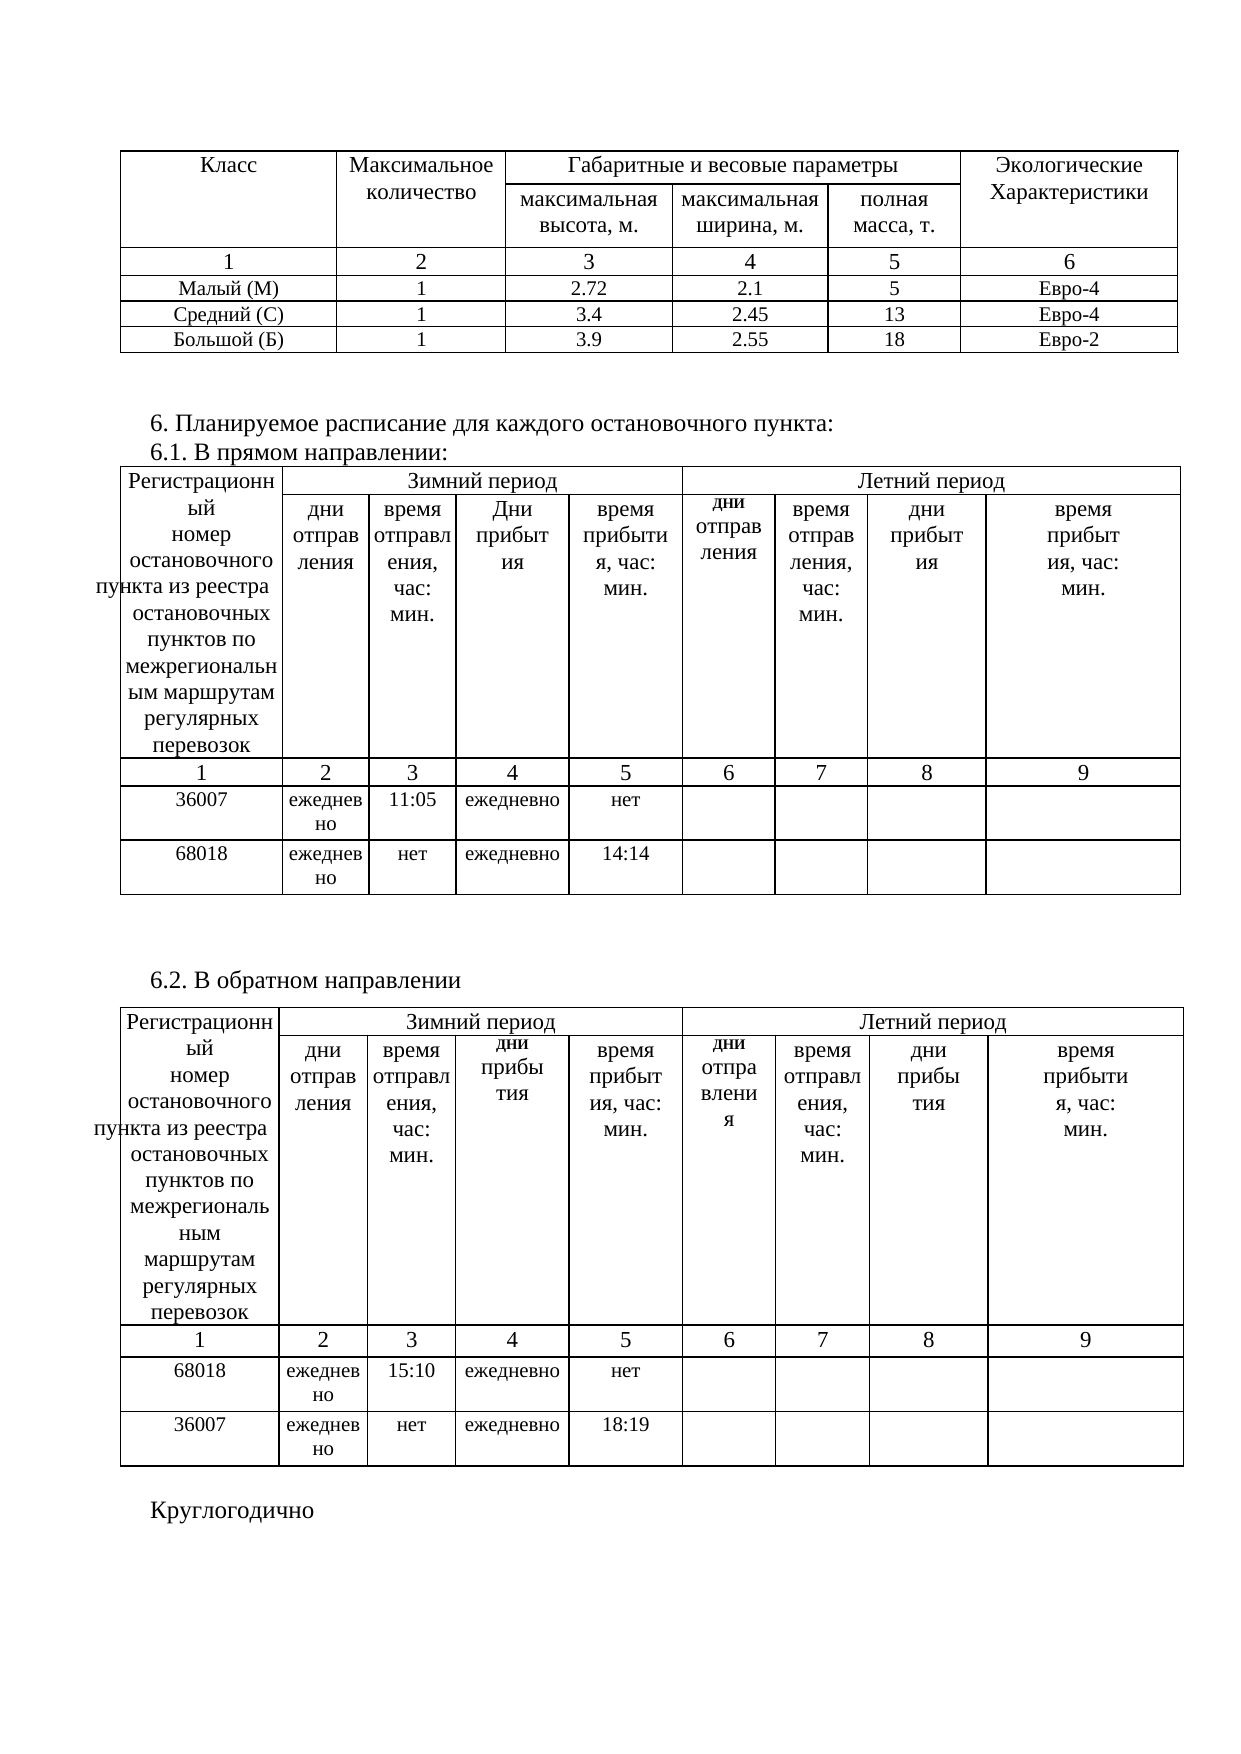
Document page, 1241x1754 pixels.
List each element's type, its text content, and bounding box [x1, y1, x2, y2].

table_cell 8 [870, 1326, 987, 1356]
table_cell 3 [368, 1326, 455, 1356]
table_cell дни прибыт ия [868, 495, 985, 757]
table_cell [683, 841, 774, 894]
table_header Зимний период [283, 467, 682, 493]
table_cell [987, 787, 1180, 839]
table_cell ежедневно [280, 1412, 367, 1465]
table_cell 5 [570, 759, 682, 785]
table_cell 6 [683, 759, 774, 785]
table_cell максимальная высота, м. [506, 185, 672, 247]
table_cell дни отправ ления [283, 495, 368, 757]
table_cell [868, 787, 985, 839]
table_cell 11:05 [370, 787, 455, 839]
table_cell полная масса, т. [829, 185, 960, 247]
table_cell [868, 841, 985, 894]
table_cell [776, 787, 867, 839]
table_cell ежедневно [283, 841, 368, 894]
table_cell Большой (Б) [121, 327, 336, 351]
table_cell 18:19 [570, 1412, 682, 1465]
table_cell 7 [776, 759, 867, 785]
table_header Экологические Характеристики [961, 152, 1177, 247]
table_cell 36007 [121, 787, 282, 839]
table_cell 3 [370, 759, 455, 785]
table_cell время отправ ления, час: мин. [776, 495, 867, 757]
table_cell [989, 1358, 1183, 1411]
table_cell 6 [683, 1326, 775, 1356]
table_header Летний период [683, 1008, 1183, 1034]
table_cell нет [370, 841, 455, 894]
table_cell нет [570, 1358, 682, 1411]
table_header Максимальное количество [337, 152, 505, 247]
table_cell ежедневно [280, 1358, 367, 1411]
table_cell ежедневно [457, 787, 568, 839]
table_cell [776, 1358, 869, 1411]
table_cell нет [368, 1412, 455, 1465]
table_cell нет [570, 787, 682, 839]
table_cell 1 [121, 1326, 278, 1356]
table_cell время прибыти я, час: мин. [989, 1036, 1183, 1324]
text Круглогодично [150, 1495, 1090, 1524]
table_cell ежедневно [456, 1412, 568, 1465]
table_cell ДНИ отпра влени я [683, 1036, 775, 1324]
table_cell Дни прибыт ия [457, 495, 568, 757]
table_header Регистрационный номер остановочного пункта из реестра остановочных пунктов по межрегиональным маршрутам регулярных перевозок [121, 467, 282, 757]
table_cell 36007 [121, 1412, 278, 1465]
table_cell [776, 1412, 869, 1465]
table_cell Средний (С) [121, 302, 336, 326]
table_cell 3.9 [506, 327, 672, 351]
table_cell 5 [829, 248, 960, 274]
text 6. Планируемое расписание для каждого остановочного пункта: [150, 408, 1090, 437]
table_cell ежедневно [456, 1358, 568, 1411]
table_cell 1 [337, 327, 505, 351]
table_cell время отправл ения, час: мин. [776, 1036, 869, 1324]
table_cell ДНИ отправ ления [683, 495, 774, 757]
table_cell 2 [280, 1326, 367, 1356]
table_cell Малый (М) [121, 276, 336, 300]
table_cell время прибыти я, час: мин. [570, 495, 682, 757]
table_cell 5 [570, 1326, 682, 1356]
table_cell 4 [457, 759, 568, 785]
table_cell дни прибы тия [870, 1036, 987, 1324]
table_cell Евро-2 [961, 327, 1177, 351]
table_cell 13 [829, 302, 960, 326]
table_cell 1 [337, 302, 505, 326]
table_cell 9 [989, 1326, 1183, 1356]
table_header Класс [121, 152, 336, 247]
text 6.1. В прямом направлении: [150, 437, 1090, 466]
text 6.2. В обратном направлении [150, 965, 1090, 994]
table_cell 14:14 [570, 841, 682, 894]
table_cell максимальная ширина, м. [673, 185, 827, 247]
table_cell [683, 1412, 775, 1465]
table_cell 4 [673, 248, 827, 274]
table_cell дни отправ ления [280, 1036, 367, 1324]
table_cell 15:10 [368, 1358, 455, 1411]
table_cell время отправл ения, час: мин. [368, 1036, 455, 1324]
table_cell 9 [987, 759, 1180, 785]
table_cell 5 [829, 276, 960, 300]
table_cell [683, 1358, 775, 1411]
table_cell 1 [121, 759, 282, 785]
table_cell 2 [283, 759, 368, 785]
table_cell 7 [776, 1326, 869, 1356]
table_cell [989, 1412, 1183, 1465]
table_header Летний период [683, 467, 1180, 493]
table_cell 2.55 [673, 327, 827, 351]
table_header Зимний период [280, 1008, 682, 1034]
table_header Регистрационный номер остановочного пункта из реестра остановочных пунктов по межрегиональным маршрутам регулярных перевозок [121, 1008, 278, 1324]
table_cell 6 [961, 248, 1177, 274]
table_cell ежедневно [457, 841, 568, 894]
table_cell 2.45 [673, 302, 827, 326]
table_header Габаритные и весовые параметры [506, 152, 960, 183]
table_cell Евро-4 [961, 276, 1177, 300]
table_cell время отправл ения, час: мин. [370, 495, 455, 757]
table_cell 18 [829, 327, 960, 351]
table_cell 8 [868, 759, 985, 785]
table_cell 68018 [121, 1358, 278, 1411]
table_cell [870, 1358, 987, 1411]
table_cell [776, 841, 867, 894]
table_cell ДНИ прибы тия [456, 1036, 568, 1324]
table_cell время прибыт ия, час: мин. [987, 495, 1180, 757]
table_cell 4 [456, 1326, 568, 1356]
table_cell 3 [506, 248, 672, 274]
table_cell 1 [121, 248, 336, 274]
table_cell Евро-4 [961, 302, 1177, 326]
table_cell 2.72 [506, 276, 672, 300]
table_cell 2 [337, 248, 505, 274]
table_cell [987, 841, 1180, 894]
table_cell 1 [337, 276, 505, 300]
table_cell 3.4 [506, 302, 672, 326]
table_cell [683, 787, 774, 839]
table_cell ежедневно [283, 787, 368, 839]
table_cell 2.1 [673, 276, 827, 300]
table_cell время прибыт ия, час: мин. [570, 1036, 682, 1324]
table_cell [870, 1412, 987, 1465]
table_cell 68018 [121, 841, 282, 894]
